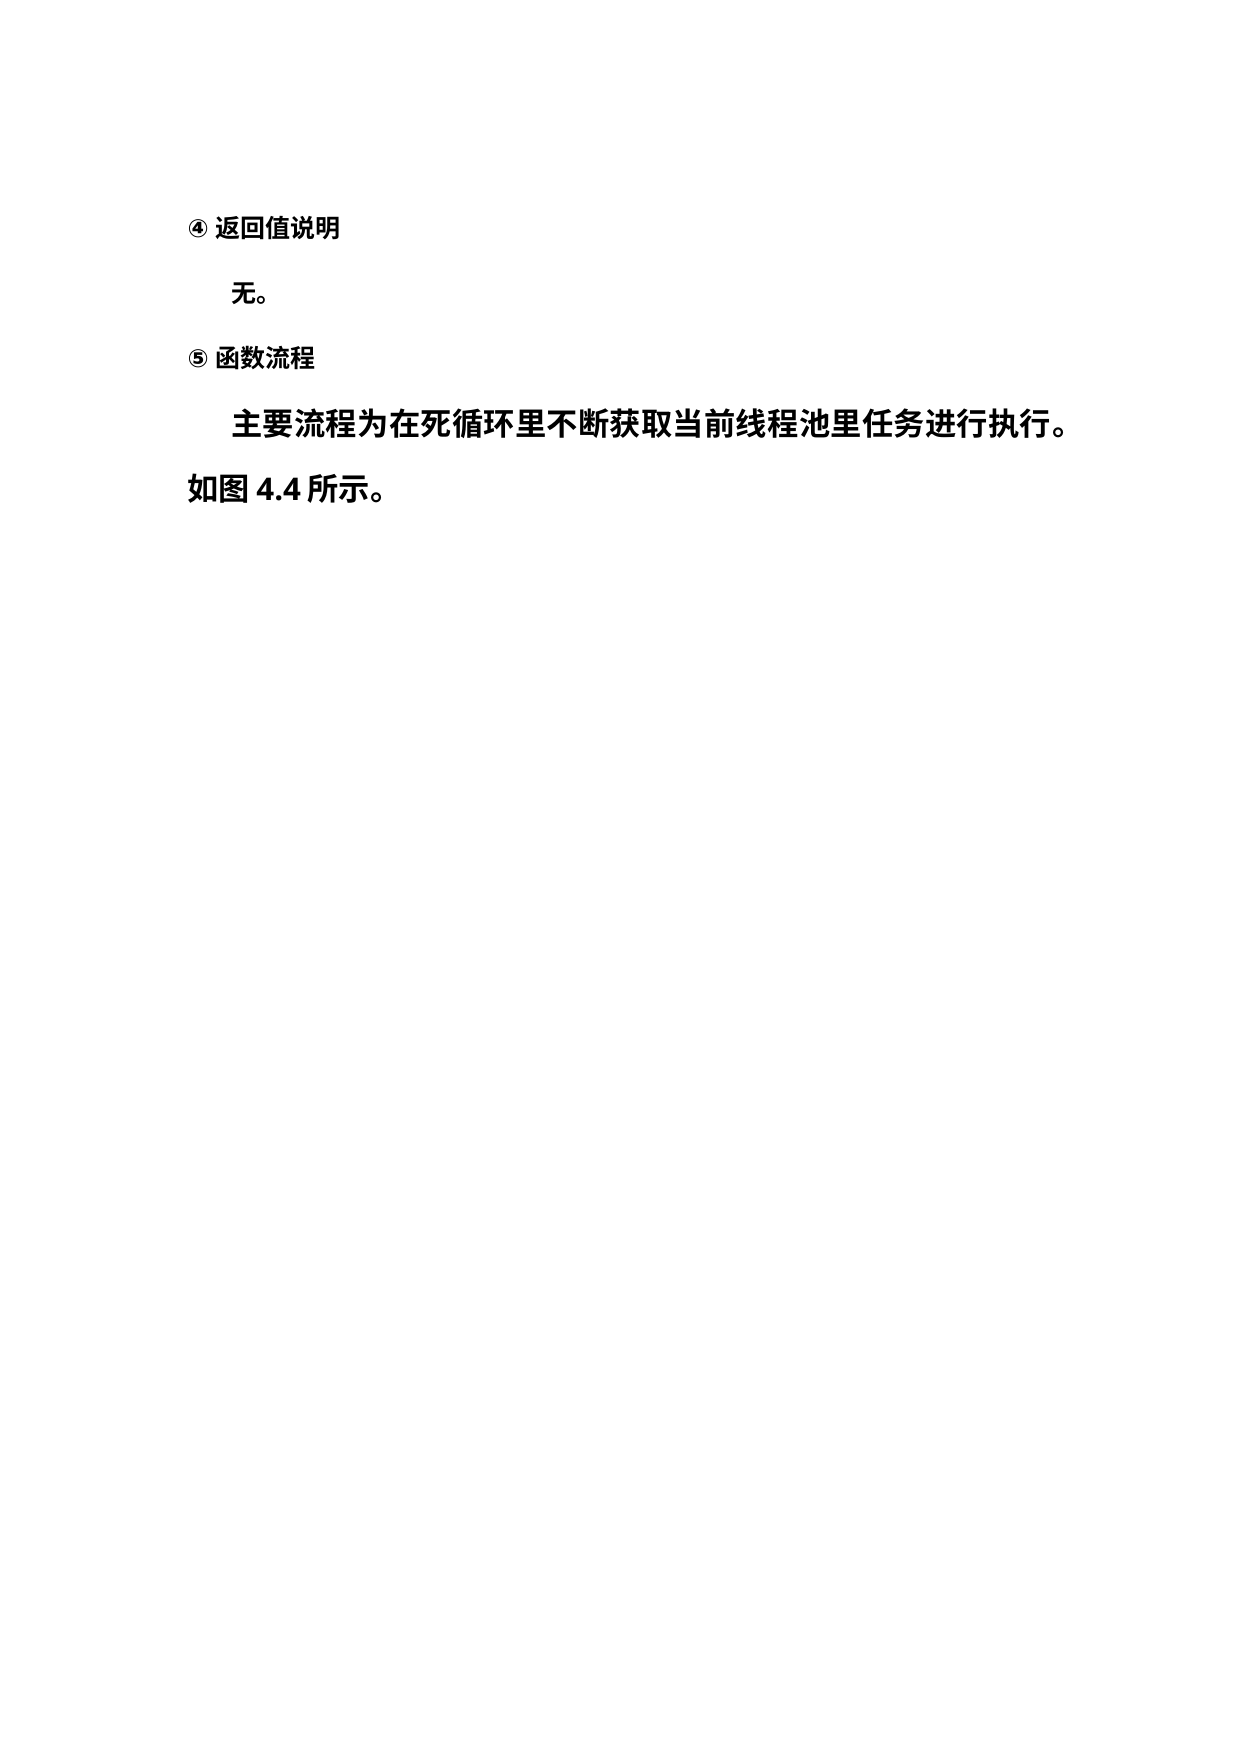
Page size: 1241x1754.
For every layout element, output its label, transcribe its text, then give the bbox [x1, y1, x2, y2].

text ④ 返回值说明 [187, 194, 1053, 259]
text 无。 [187, 259, 1053, 324]
text ⑤ 函数流程 [187, 324, 1053, 389]
text 主要流程为在死循环里不断获取当前线程池里任务进行执行。如图4.4所示。 [187, 389, 1053, 519]
